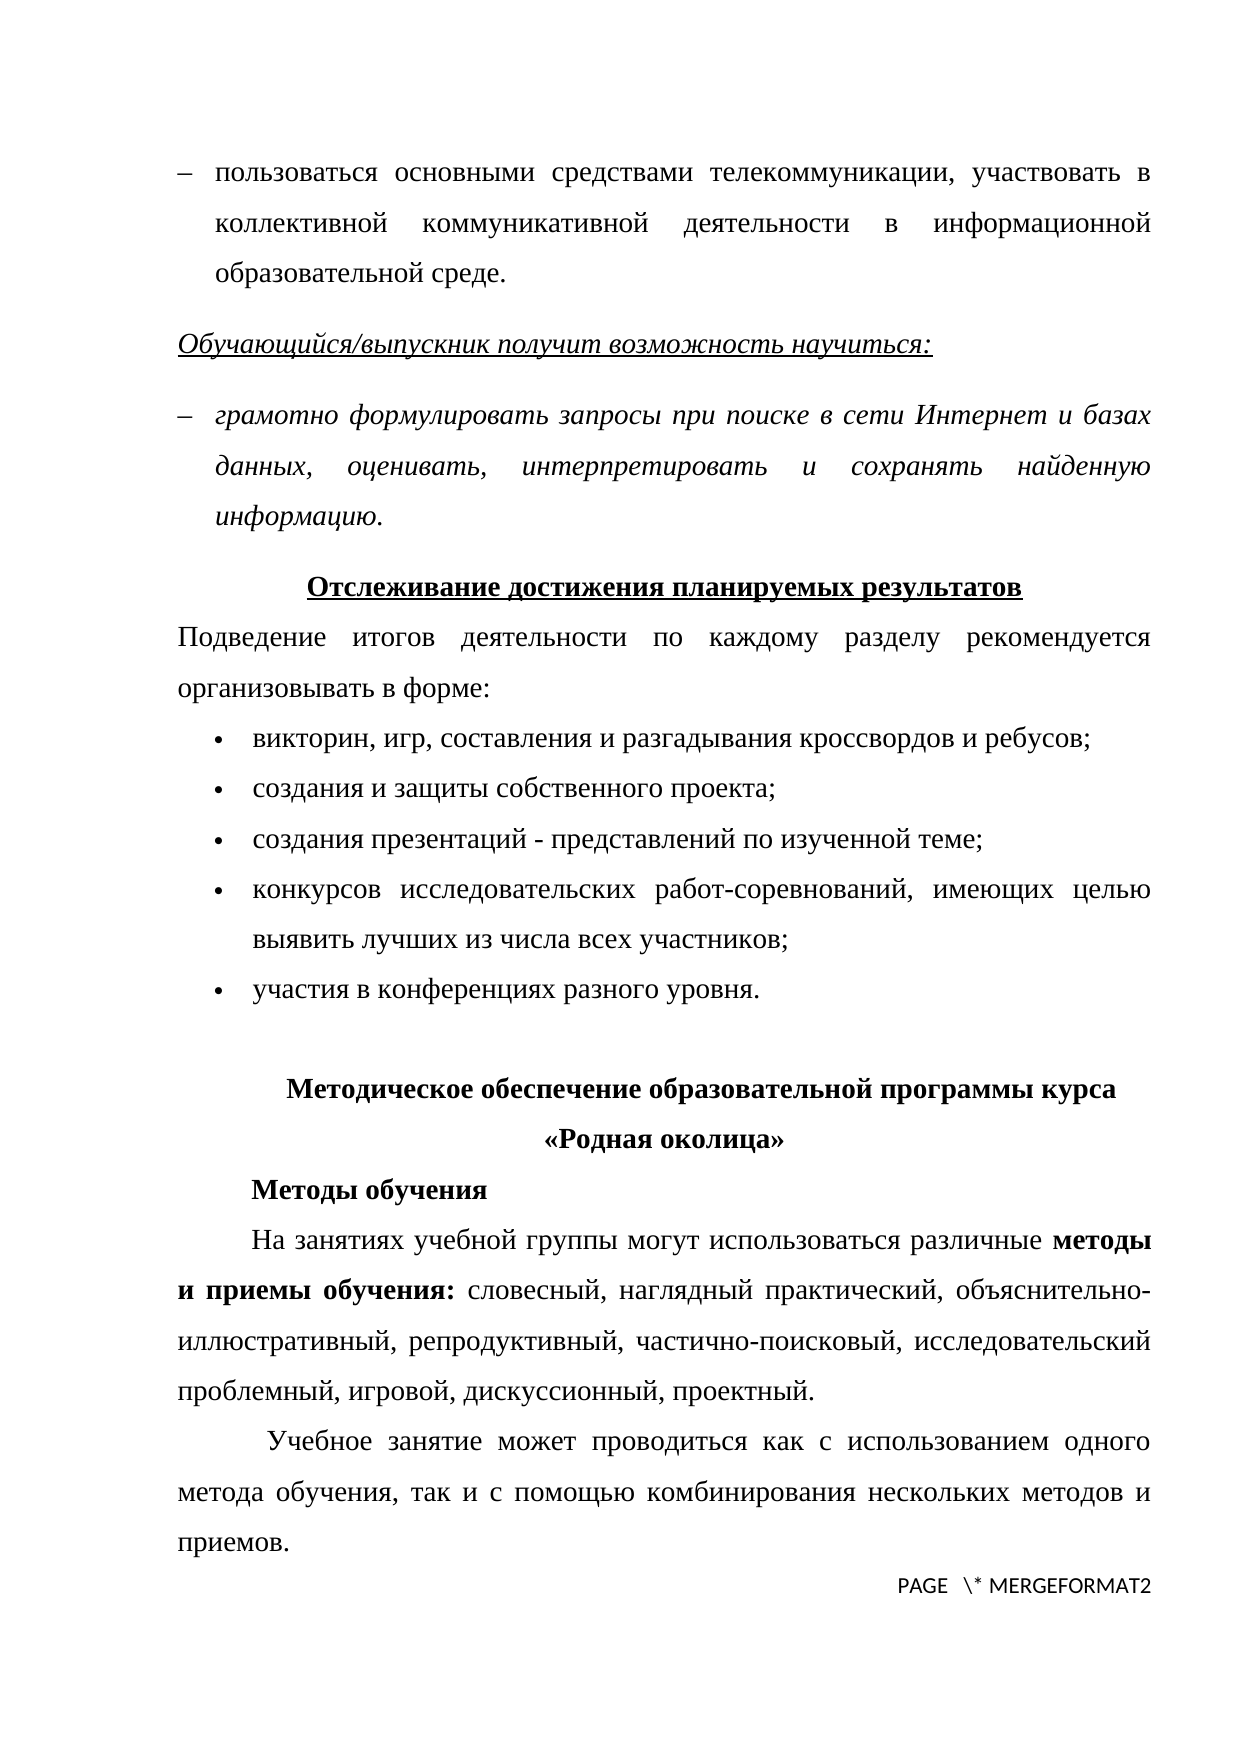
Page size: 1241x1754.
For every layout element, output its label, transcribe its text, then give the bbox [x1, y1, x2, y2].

list грамотно формулировать запросы при поиске в сети Интернет и базах данных, оценивать, интерпретировать и сохранять найденную информацию. [177, 397, 1152, 532]
text Подведение итогов деятельности по каждому разделу рекомендуется организовывать в форме: [177, 619, 1152, 703]
list викторин, игр, составления и разгадывания кроссвордов и ребусов; [215, 720, 1152, 754]
list создания презентаций - представлений по изученной теме; [215, 821, 1152, 854]
list создания и защиты собственного проекта; [215, 770, 1152, 804]
text Учебное занятие может проводиться как с использованием одного метода обучения, так и с помощью комбинирования нескольких методов и приемов. [177, 1423, 1152, 1557]
list пользоваться основными средствами телекоммуникации, участвовать в коллективной коммуникативной деятельности в информационной образовательной среде. [177, 154, 1152, 289]
text Методическое обеспечение образовательной программы курса «Родная околица» [177, 1071, 1152, 1155]
list участия в конференциях разного уровня. [215, 972, 1152, 1005]
text Отслеживание достижения планируемых результатов [177, 569, 1152, 603]
text На занятиях учебной группы могут использоваться различные методы и приемы обучения: словесный, наглядный практический, объяснительно-иллюстративный, репродуктивный, частично-поисковый, исследовательский проблемный, игровой, дискуссионный, проектный. [177, 1222, 1152, 1407]
list конкурсов исследовательских работ-соревнований, имеющих целью выявить лучших из числа всех участников; [215, 871, 1152, 955]
text Обучающийся/выпускник получит возможность научиться: [177, 326, 1152, 360]
text Методы обучения [177, 1172, 1152, 1205]
